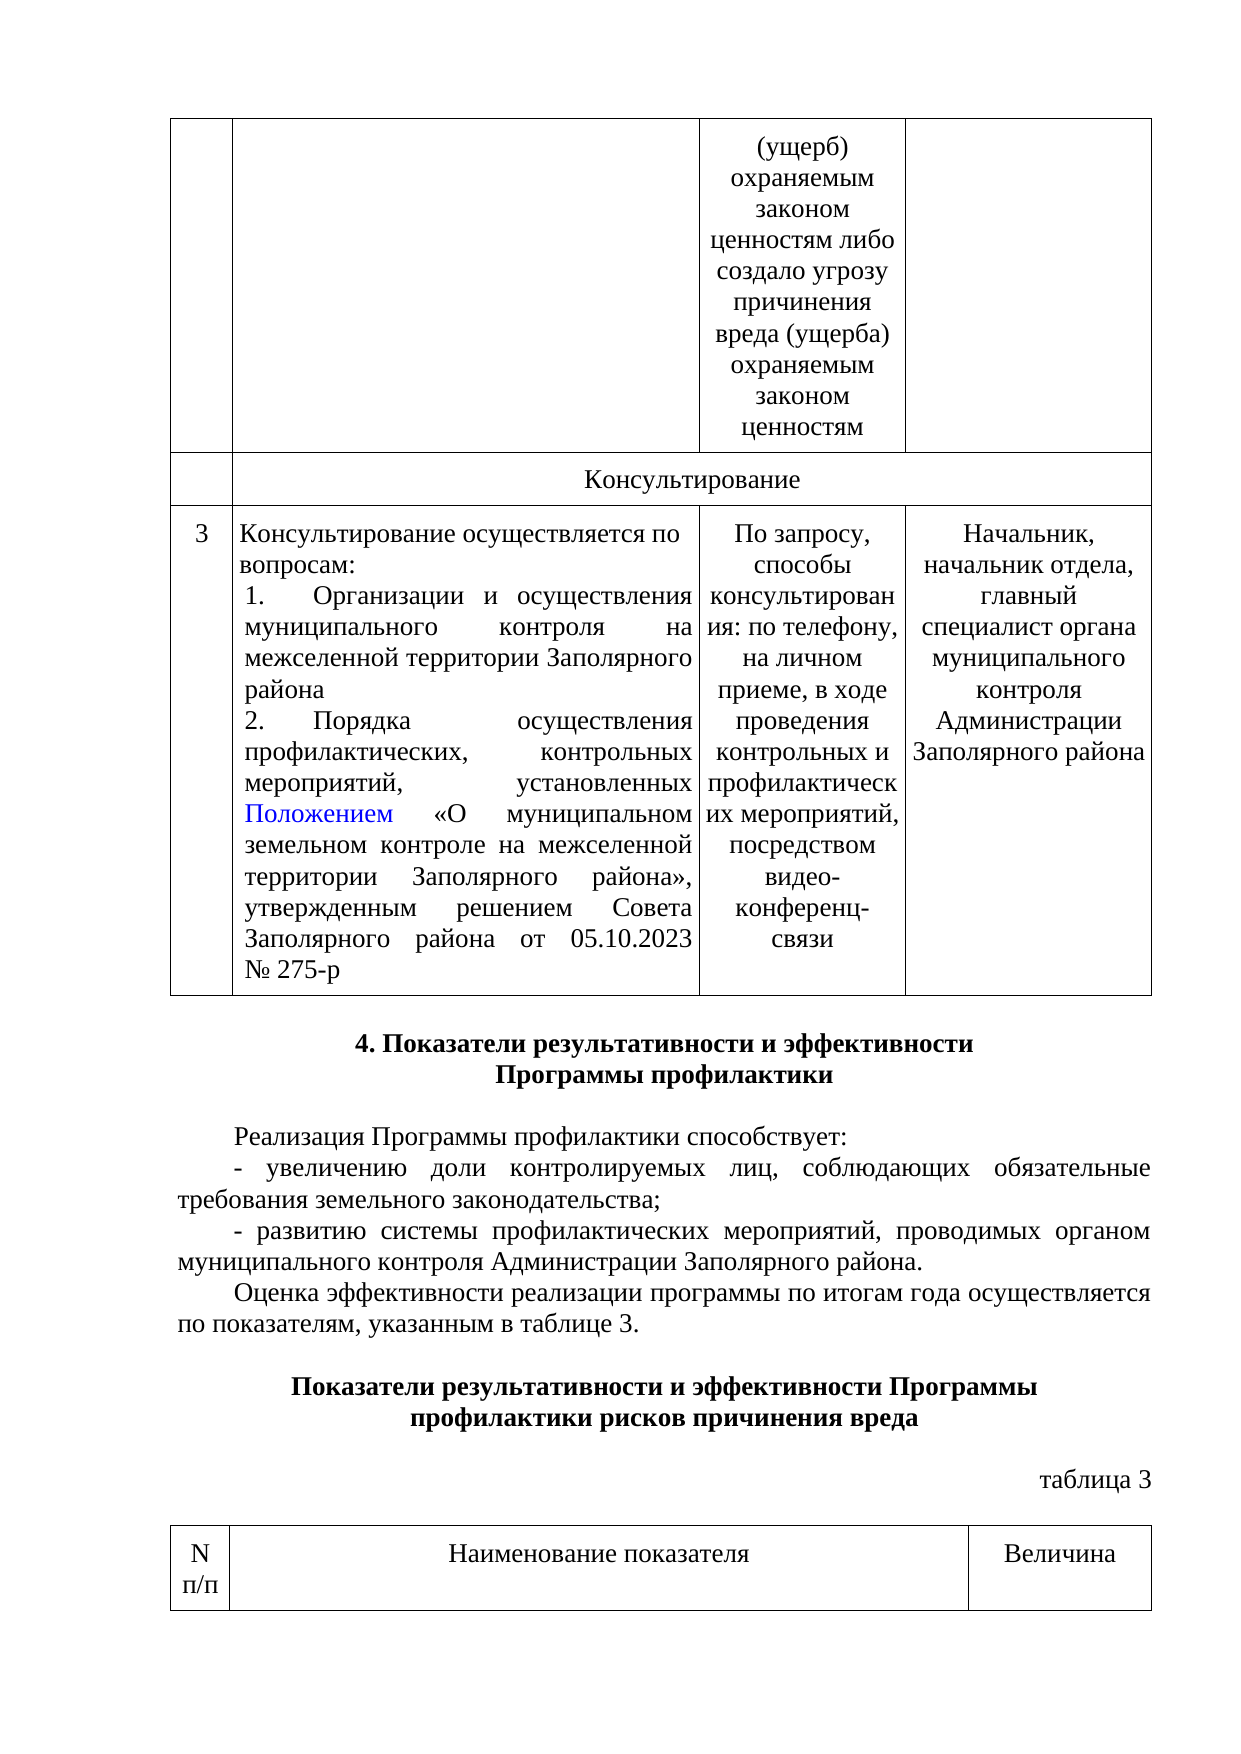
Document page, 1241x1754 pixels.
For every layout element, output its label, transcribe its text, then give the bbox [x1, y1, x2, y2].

table_cell По запросу, способы консультирования: по телефону, на личном приеме, в ходе проведения контрольных и профилактических мероприятий, посредством видео-конференц-связи [700, 506, 905, 995]
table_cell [700, 119, 905, 452]
text Оценка эффективности реализации программы по итогам года осуществляется по показателям, указанным в таблице 3. [177, 1276, 1152, 1338]
table_header N п/п [171, 1526, 229, 1610]
table_cell 3 [171, 506, 232, 995]
table_cell 2 [171, 119, 232, 452]
title Показатели результативности и эффективности Программы [177, 1369, 1152, 1401]
table_header Величина [969, 1526, 1151, 1610]
table_header Наименование показателя [230, 1526, 968, 1610]
text Реализация Программы профилактики способствует: [177, 1120, 1152, 1152]
table_cell Консультирование [233, 453, 1151, 505]
title профилактики рисков причинения вреда [177, 1401, 1152, 1432]
title 4. Показатели результативности и эффективности [177, 1027, 1152, 1058]
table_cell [233, 119, 699, 452]
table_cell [906, 119, 1151, 452]
table_cell Консультирование осуществляется по вопросам: Организации и осуществления муниципального контроля на межселенной территории Заполярного района Порядка осуществления профилактических, контрольных мероприятий, установленных Положением «О муниципальном земельном контроле на межселенной территории Заполярного района», утвержденным решением Совета Заполярного района от 05.10.2023 № 275-р [233, 506, 699, 995]
table_cell Начальник, начальник отдела, главный специалист органа муниципального контроля Администрации Заполярного района [906, 506, 1151, 995]
title Программы профилактики [177, 1058, 1152, 1089]
text - развитию системы профилактических мероприятий, проводимых органом муниципального контроля Администрации Заполярного района. [177, 1214, 1152, 1276]
text - увеличению доли контролируемых лиц, соблюдающих обязательные требования земельного законодательства; [177, 1152, 1152, 1214]
table_cell [171, 453, 232, 505]
text таблица 3 [177, 1463, 1152, 1494]
